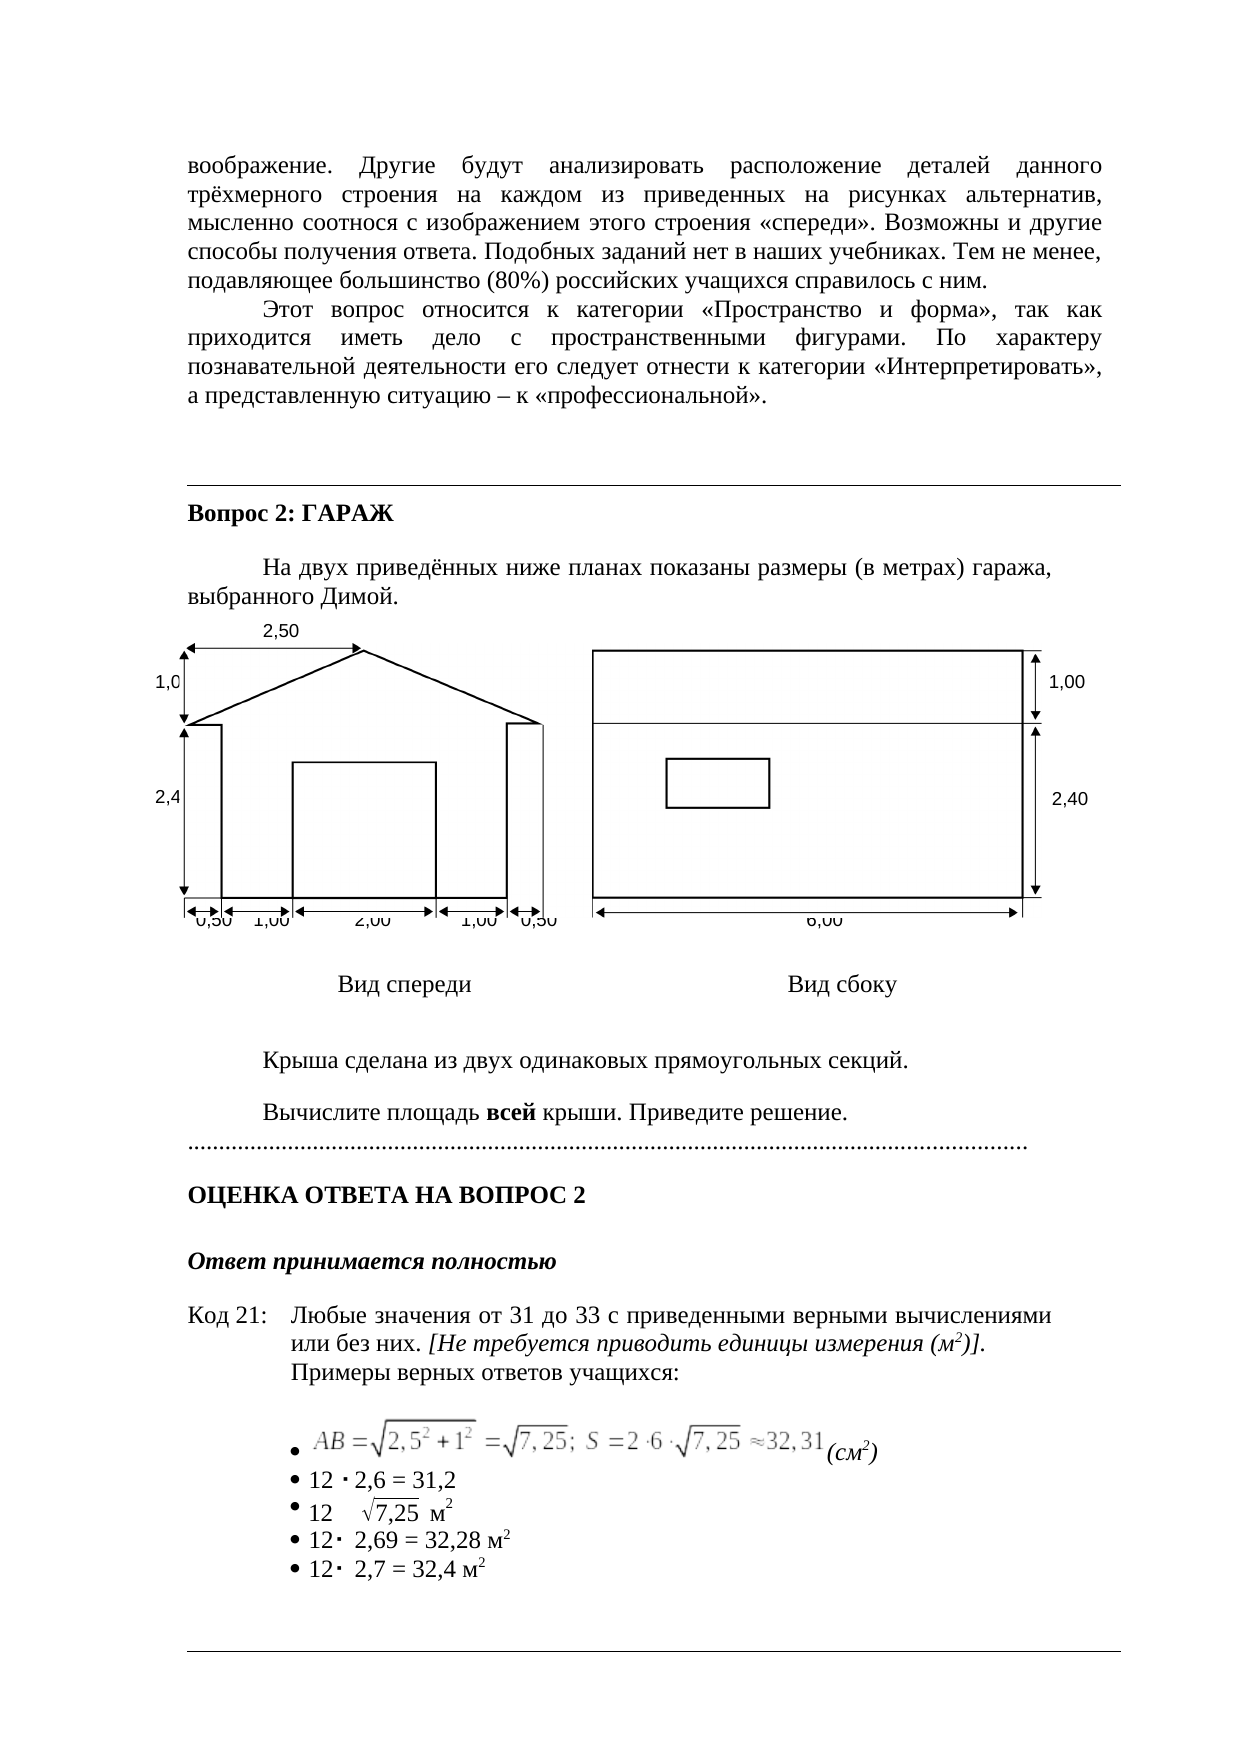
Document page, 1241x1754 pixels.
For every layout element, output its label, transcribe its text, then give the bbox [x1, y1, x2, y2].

text Ответ принимается полностью [187, 1246, 1053, 1275]
table_header [176, 633, 1042, 969]
text Примеры верных ответов учащихся: [216, 1357, 1053, 1386]
picture [179, 643, 1042, 918]
list (cм2) [291, 1415, 1053, 1466]
subtitle Вопрос 2: ГАРАЖ [187, 486, 1121, 527]
list 12 2,7 = 32,4 м2 [291, 1554, 1053, 1583]
text На двух приведённых ниже планах показаны размеры (в метрах) гаража, выбранного Димой. [187, 552, 1053, 610]
text ОЦЕНКА ОТВЕТА НА ВОПРОС 2 [187, 1180, 1053, 1208]
text Крыша сделана из двух одинаковых прямоугольных секций. [187, 1046, 1053, 1074]
text Вычислите площадь всей крыши. Приведите решение. [187, 1097, 1053, 1126]
text Вид спереди Вид сбоку [262, 969, 1053, 998]
list 12 2,6 = 31,2 [291, 1466, 1053, 1494]
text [187, 150, 1103, 294]
list 12 2,69 = 32,28 м2 [291, 1526, 1053, 1554]
text . [187, 1126, 1044, 1155]
text Код 21: Любые значения от 31 до 33 с приведенными верными вычислениями или без них. [Не требуется приводить единицы измерения (м2)]. [187, 1300, 1053, 1357]
subtitle Этот вопрос относится к категории «Пространство и форма», так как приходится иметь дело с пространственными фигурами. По характеру познавательной деятельности его следует отнести к категории «Интерпретировать», а представленную ситуацию – к «профессиональной». [187, 294, 1103, 409]
